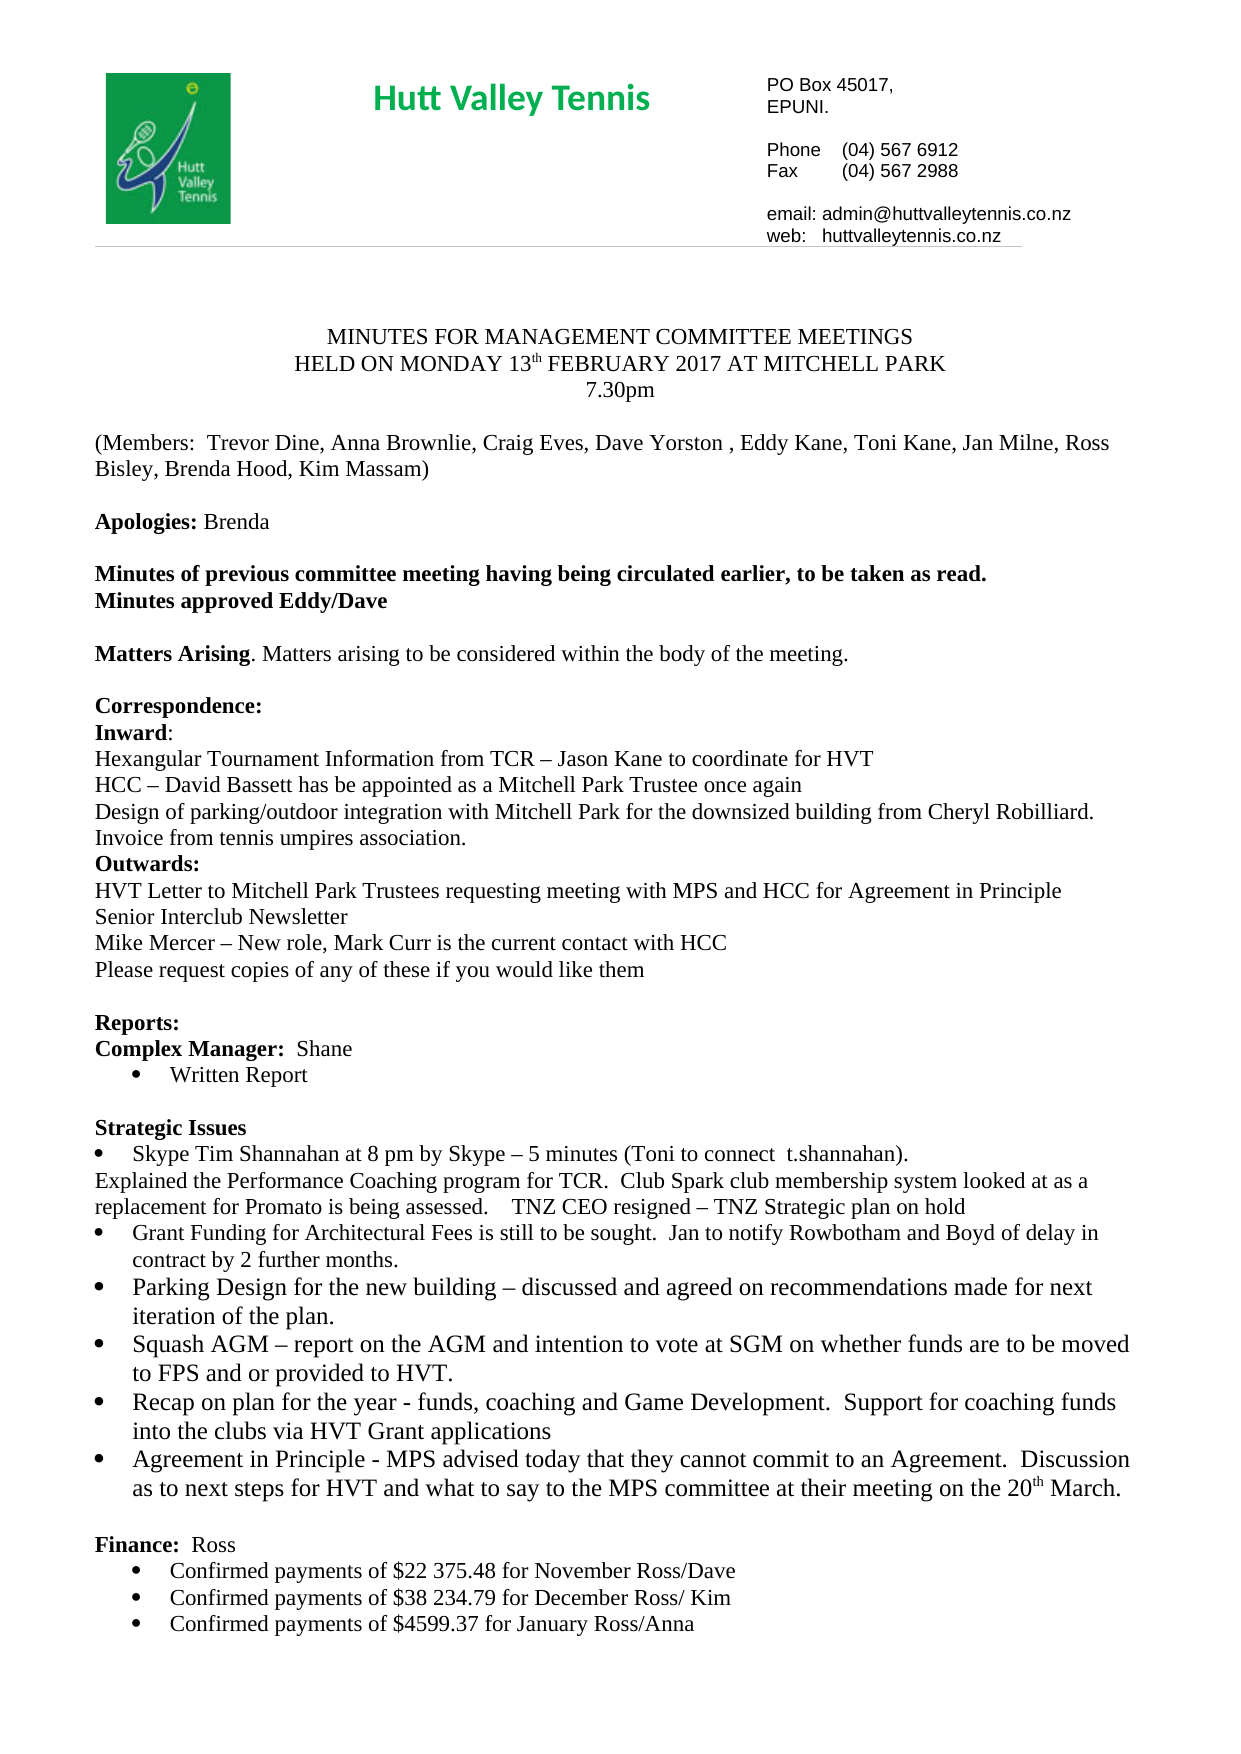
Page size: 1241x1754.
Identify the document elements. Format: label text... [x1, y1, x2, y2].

text HELD ON MONDAY 13th FEBRUARY 2017 AT MITCHELL PARK [94, 350, 1146, 376]
text HVT Letter to Mitchell Park Trustees requesting meeting with MPS and HCC for Agreement in Principle [94, 877, 1146, 903]
text Strategic Issues [94, 1114, 1146, 1140]
list Recap on plan for the year - funds, coaching and Game Development. Support for coaching funds into the clubs via HVT Grant applications [94, 1387, 1146, 1444]
text Minutes of previous committee meeting having being circulated earlier, to be taken as read. [94, 561, 1146, 587]
text HCC – David Bassett has be appointed as a Mitchell Park Trustee once again [94, 771, 1146, 798]
text Finance: Ross [94, 1531, 1146, 1558]
list Written Report [132, 1061, 1146, 1088]
list Skype Tim Shannahan at 8 pm by Skype – 5 minutes (Toni to connect t.shannahan). [94, 1140, 1146, 1167]
text Reports: [94, 1008, 1146, 1035]
text 7.30pm [94, 376, 1146, 402]
text Please request copies of any of these if you would like them [94, 956, 1146, 982]
text (Members: Trevor Dine, Anna Brownlie, Craig Eves, Dave Yorston , Eddy Kane, Toni Kane, Jan Milne, Ross Bisley, Brenda Hood, Kim Massam) [94, 429, 1146, 481]
list Squash AGM – report on the AGM and intention to vote at SGM on whether funds are to be moved to FPS and or provided to HVT. [94, 1329, 1146, 1387]
text Mike Mercer – New role, Mark Curr is the current contact with HCC [94, 929, 1146, 956]
text Invoice from tennis umpires association. [94, 824, 1146, 850]
text Correspondence: [94, 692, 1146, 719]
list Agreement in Principle - MPS advised today that they cannot commit to an Agreement. Discussion as to next steps for HVT and what to say to the MPS committee at their meeting on the 20th March. [94, 1444, 1146, 1502]
list Confirmed payments of $38 234.79 for December Ross/ Kim [132, 1584, 1146, 1610]
list Confirmed payments of $4599.37 for January Ross/Anna [132, 1610, 1146, 1637]
text Matters Arising. Matters arising to be considered within the body of the meeting. [94, 639, 1146, 666]
text Hexangular Tournament Information from TCR – Jason Kane to coordinate for HVT [94, 745, 1146, 771]
text Senior Interclub Newsletter [94, 903, 1146, 929]
text MINUTES FOR MANAGEMENT COMMITTEE MEETINGS [94, 323, 1146, 350]
list Grant Funding for Architectural Fees is still to be sought. Jan to notify Rowbotham and Boyd of delay in contract by 2 further months. [94, 1219, 1146, 1272]
list Confirmed payments of $22 375.48 for November Ross/Dave [132, 1558, 1146, 1584]
text Design of parking/outdoor integration with Mitchell Park for the downsized building from Cheryl Robilliard. [94, 798, 1146, 824]
text Explained the Performance Coaching program for TCR. Club Spark club membership system looked at as a replacement for Promato is being assessed. TNZ CEO resigned – TNZ Strategic plan on hold [94, 1167, 1146, 1219]
text Minutes approved Eddy/Dave [94, 587, 1146, 613]
text Complex Manager: Shane [94, 1035, 1146, 1061]
text Apologies: Brenda [94, 508, 1146, 534]
text Inward: [94, 719, 1146, 745]
text Outwards: [94, 850, 1146, 877]
list Parking Design for the new building – discussed and agreed on recommendations made for next iteration of the plan. [94, 1272, 1146, 1329]
picture [105, 73, 231, 224]
